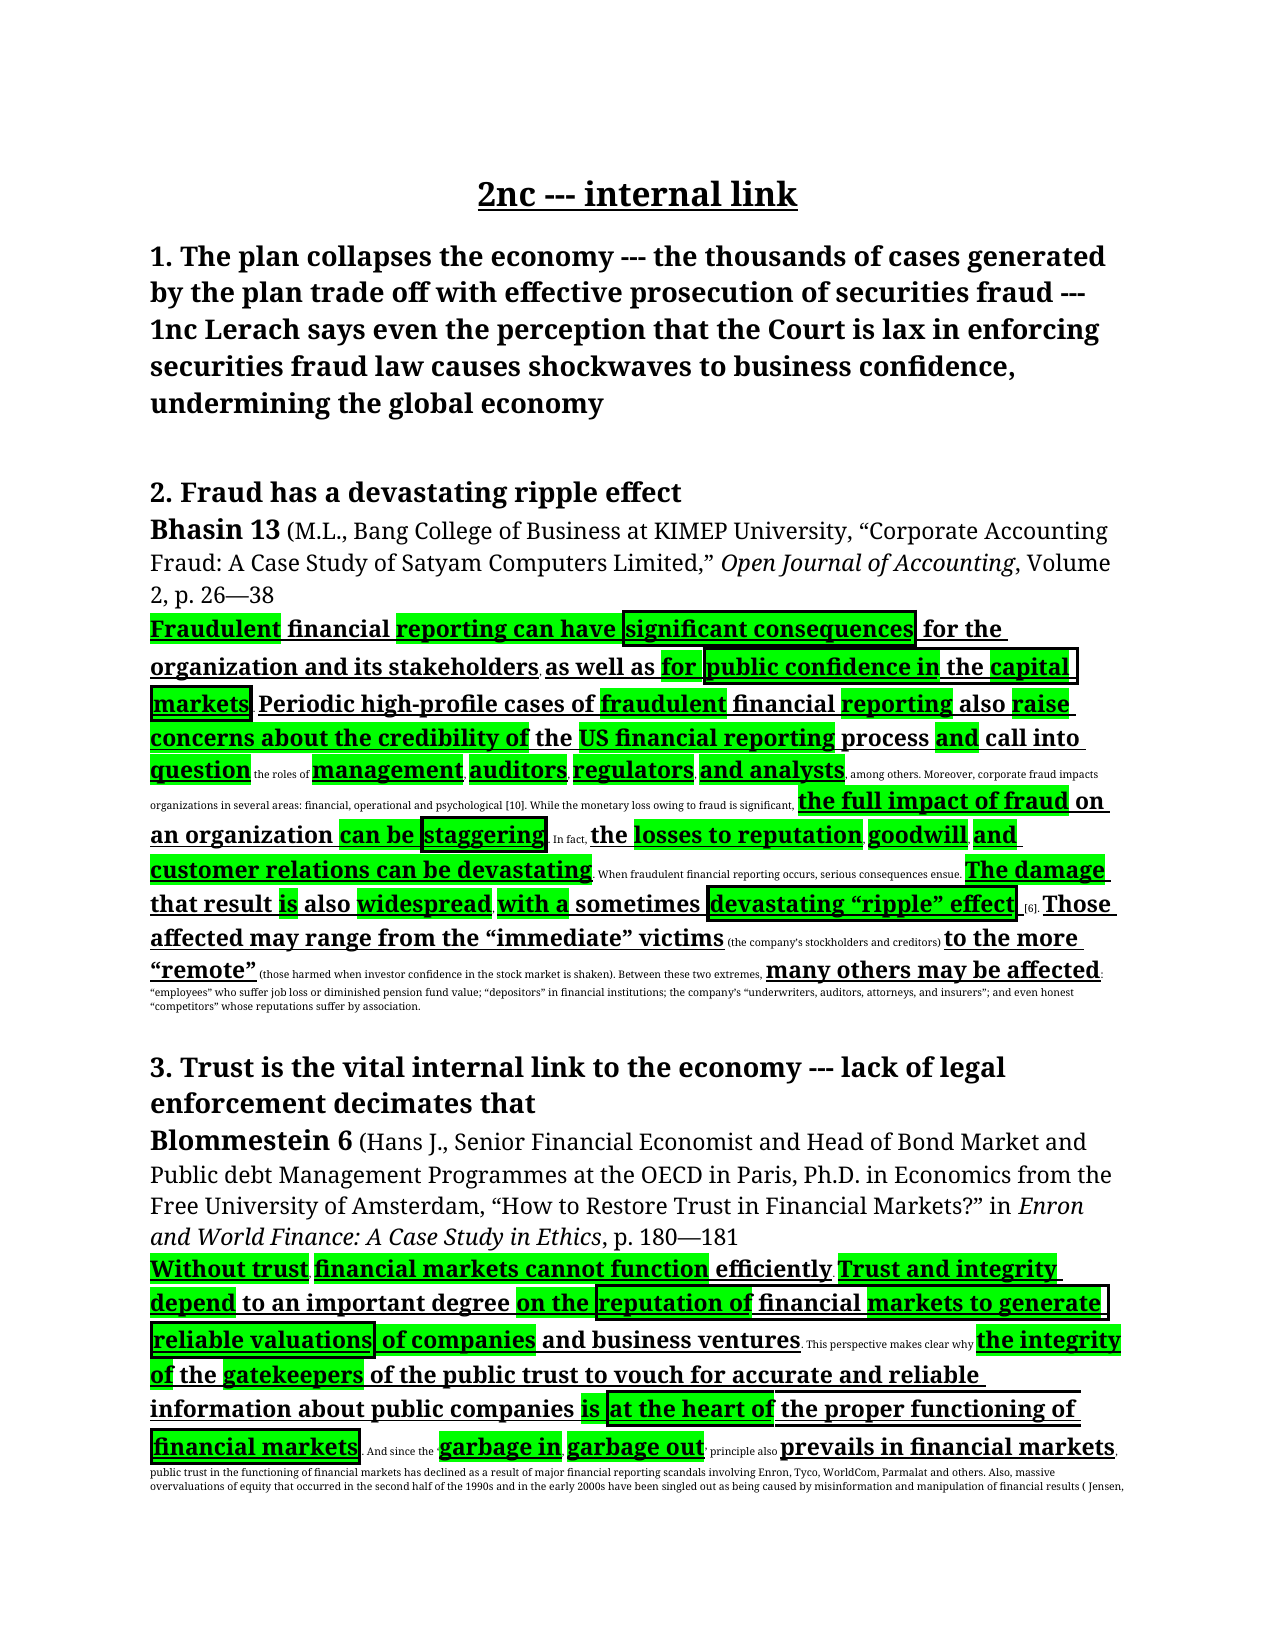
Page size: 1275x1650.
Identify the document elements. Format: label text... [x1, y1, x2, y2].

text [150, 1252, 1125, 1493]
text Blommestein 6 (Hans J., Senior Financial Economist and Head of Bond Market and Public debt Management Programmes at the OECD in Paris, Ph.D. in Economics from the Free University of Amsterdam, “How to Restore Trust in Financial Markets?” in Enron and World Finance: A Case Study in Ethics, p. 180—181 [150, 1122, 1125, 1252]
subtitle 2. Fraud has a devastating ripple effect [150, 473, 1125, 510]
subtitle 1. The plan collapses the economy --- the thousands of cases generated by the plan trade off with effective prosecution of securities fraud --- 1nc Lerach says even the perception that the Court is lax in enforcing securities fraud law causes shockwaves to business confidence, undermining the global economy [150, 237, 1125, 421]
subtitle 2nc --- internal link [150, 171, 1125, 216]
subtitle 3. Trust is the vital internal link to the economy --- lack of legal enforcement decimates that [150, 1048, 1125, 1122]
text Bhasin 13 (M.L., Bang College of Business at KIMEP University, “Corporate Accounting Fraud: A Case Study of Satyam Computers Limited,” Open Journal of Accounting, Volume 2, p. 26—38 [150, 510, 1125, 610]
text Fraudulent financial reporting can have significant consequences for the organization and its stakeholders, as well as for public confidence in the capital markets. Periodic high-profile cases of fraudulent financial reporting also raise concerns about the credibility of the US financial reporting process and call into question the roles of management, auditors, regulators, and analysts, among others. Moreover, corporate fraud impacts organizations in several areas: financial, operational and psychological [10]. While the monetary loss owing to fraud is significant, the full impact of fraud on an organization can be staggering. In fact, the losses to reputation, goodwill, and customer relations can be devastating. When fraudulent financial reporting occurs, serious consequences ensue. The damage that result is also widespread, with a sometimes devastating “ripple” effect [6]. Those affected may range from the “immediate” victims (the company’s stockholders and creditors) to the more “remote” (those harmed when investor confidence in the stock market is shaken). Between these two extremes, many others may be affected: “employees” who suffer job loss or diminished pension fund value; “depositors” in financial institutions; the company’s “underwriters, auditors, attorneys, and insurers”; and even honest “competitors” whose reputations suffer by association. [150, 610, 1125, 1013]
